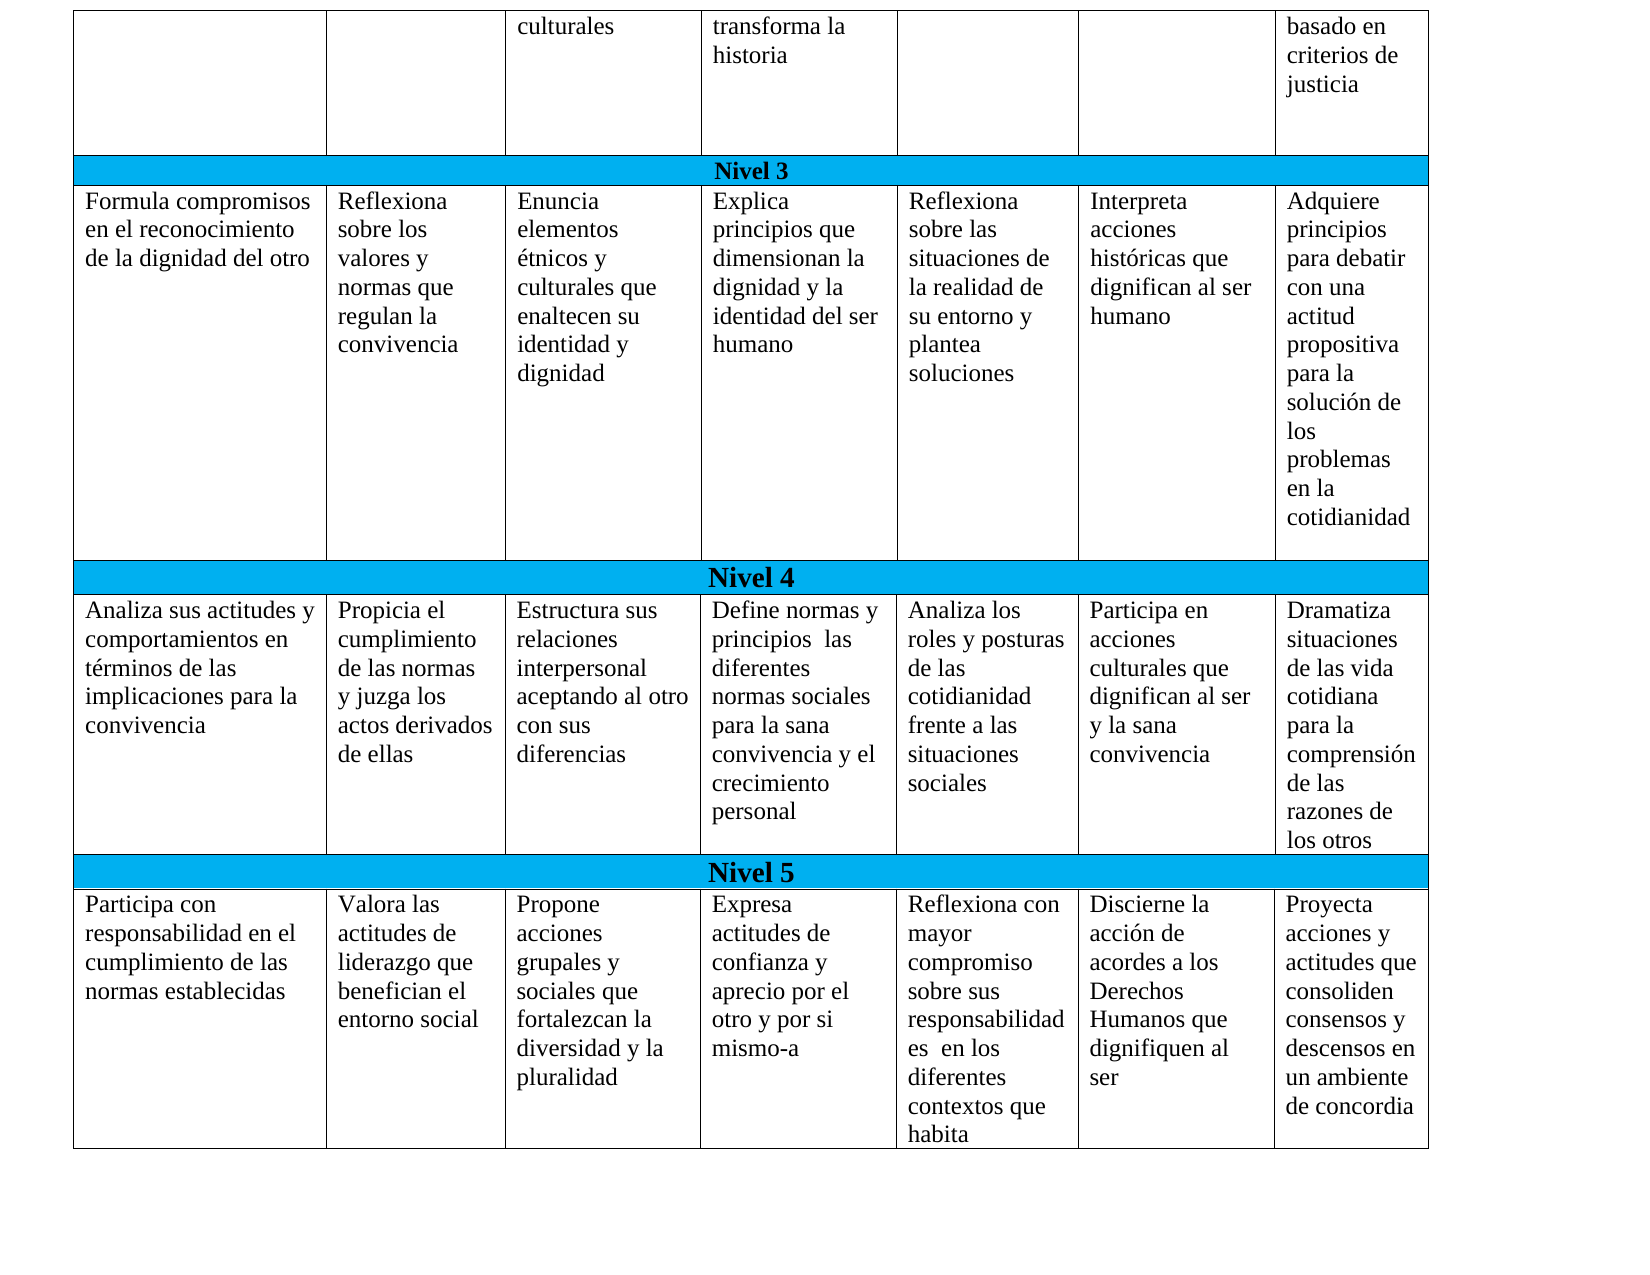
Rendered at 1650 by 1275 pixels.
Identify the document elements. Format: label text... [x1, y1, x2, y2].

table_cell Interpreta acciones históricas que dignifican al ser humano [1079, 186, 1275, 559]
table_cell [327, 11, 505, 155]
table_cell Explica principios que dimensionan la dignidad y la identidad del ser humano [702, 186, 897, 559]
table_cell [1276, 11, 1428, 155]
table_cell Adquiere principios para debatir con una actitud propositiva para la solución de los problemas en la cotidianidad [1276, 186, 1428, 559]
table_cell Dramatiza situaciones de las vida cotidiana para la comprensión de las razones de los otros [1276, 595, 1428, 854]
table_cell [701, 890, 896, 1148]
table_cell Analiza sus actitudes y comportamientos en términos de las implicaciones para la convivencia [74, 595, 326, 854]
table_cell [74, 890, 326, 1148]
table_cell Propicia el cumplimiento de las normas y juzga los actos derivados de ellas [327, 595, 505, 854]
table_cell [506, 11, 701, 155]
table_cell Nivel 4 [74, 561, 1428, 594]
table_cell Reflexiona sobre las situaciones de la realidad de su entorno y plantea soluciones [898, 186, 1078, 559]
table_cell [1275, 890, 1428, 1148]
table_cell Enuncia elementos étnicos y culturales que enaltecen su identidad y dignidad [506, 186, 701, 559]
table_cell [506, 890, 700, 1148]
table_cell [897, 890, 1078, 1148]
table_cell Define normas y principios las diferentes normas sociales para la sana convivencia y el crecimiento personal [701, 595, 896, 854]
table_cell Analiza los roles y posturas de las cotidianidad frente a las situaciones sociales [897, 595, 1078, 854]
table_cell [1079, 11, 1275, 155]
table_cell Reflexiona sobre los valores y normas que regulan la convivencia [327, 186, 505, 559]
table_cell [1079, 890, 1274, 1148]
table_cell Participa en acciones culturales que dignifican al ser y la sana convivencia [1079, 595, 1275, 854]
table_cell Estructura sus relaciones interpersonal aceptando al otro con sus diferencias [506, 595, 700, 854]
table_cell Nivel 3 [74, 156, 1428, 185]
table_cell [327, 890, 505, 1148]
table_cell Formula compromisos en el reconocimiento de la dignidad del otro [74, 186, 326, 559]
table_cell Nivel 5 [74, 855, 1428, 888]
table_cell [898, 11, 1078, 155]
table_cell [702, 11, 897, 155]
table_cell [74, 11, 326, 155]
